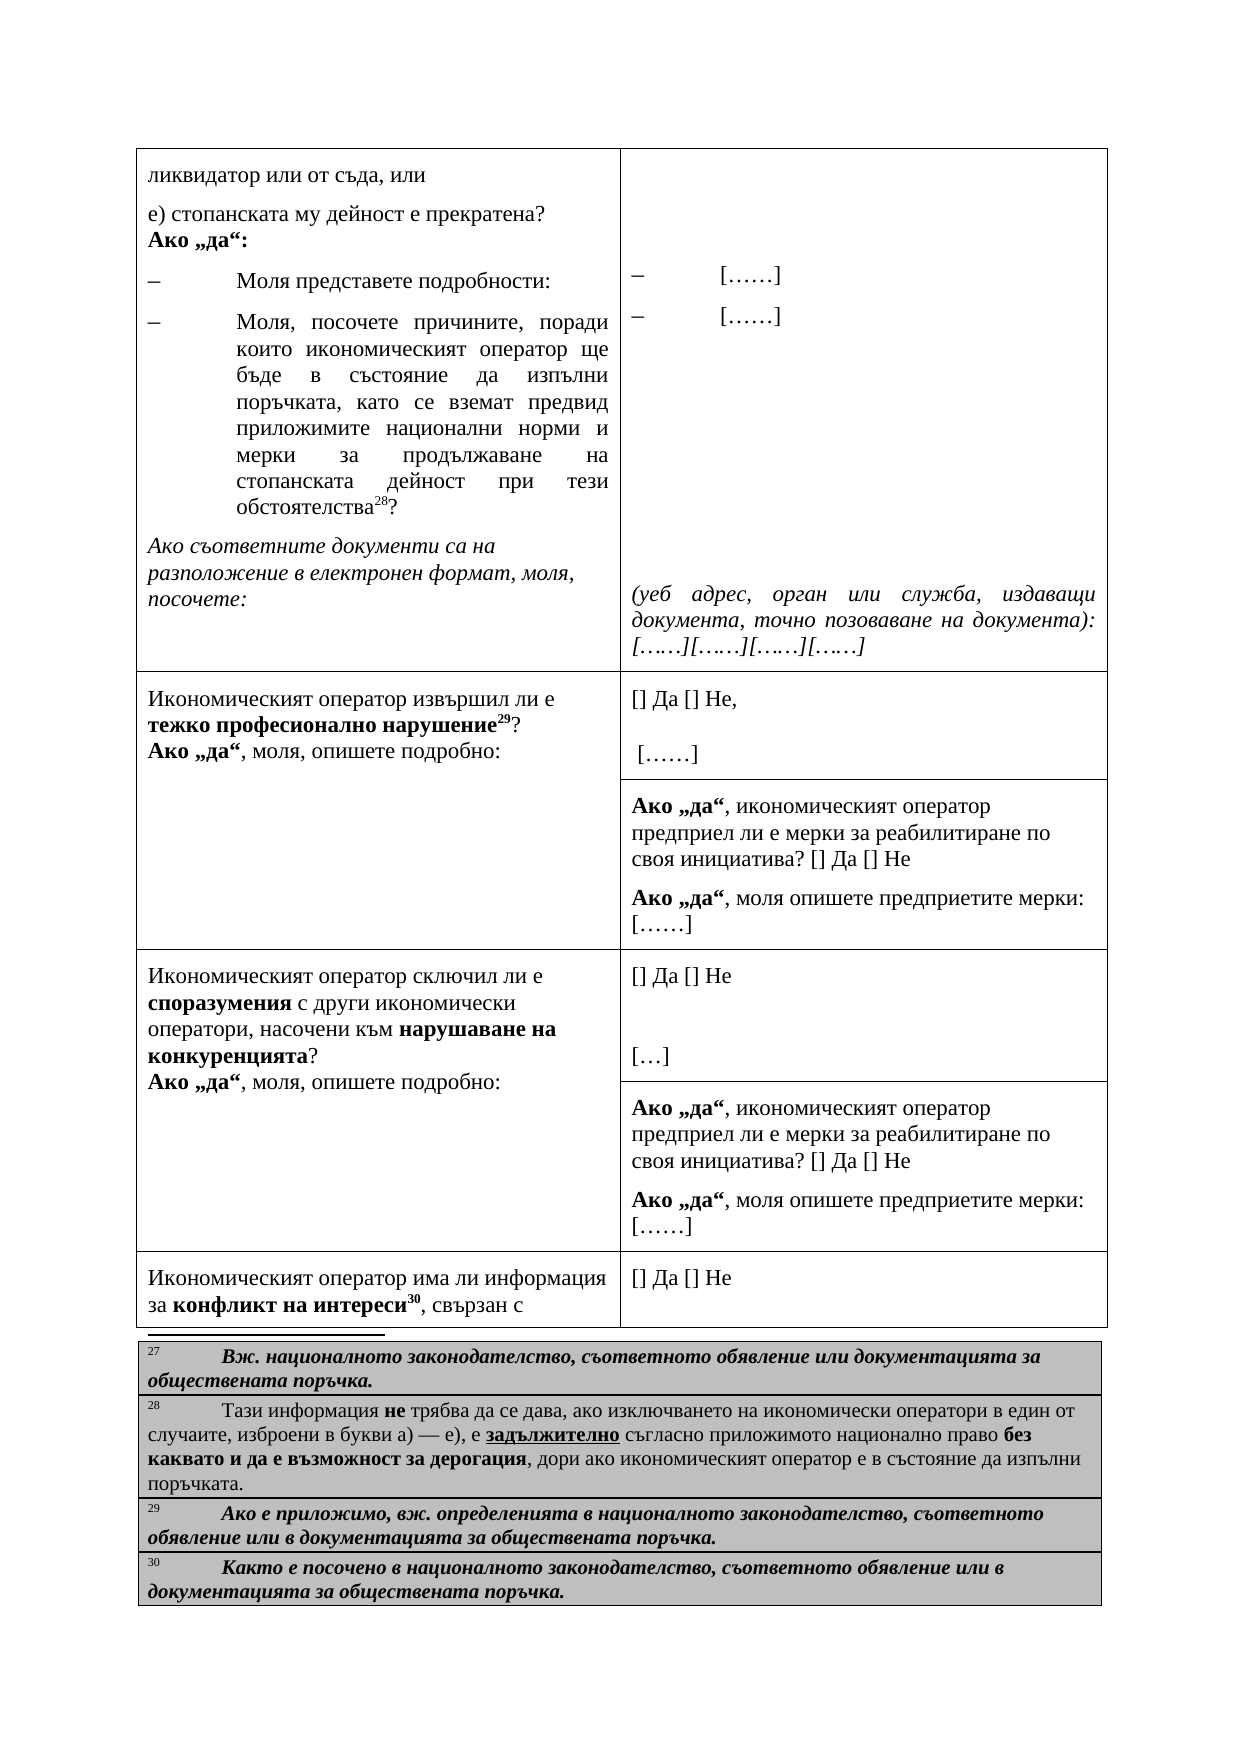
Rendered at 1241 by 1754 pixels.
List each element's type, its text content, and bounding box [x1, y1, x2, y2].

table_cell Икономическият оператор сключил ли е споразумения с други икономически оператори, насочени към нарушаване на конкуренцията? Ако „да“, моля, опишете подробно: [137, 950, 620, 1251]
table_cell Ако „да“, икономическият оператор предприел ли е мерки за реабилитиране по своя инициатива? [] Да [] Не Ако „да“, моля опишете предприетите мерки: [……] [621, 780, 1107, 949]
table_cell [] Да [] Не […] [621, 950, 1107, 1081]
table_cell Икономическият оператор извършил ли е тежко професионално нарушение? Ако „да“, моля, опишете подробно: [137, 672, 620, 949]
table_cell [621, 149, 1107, 671]
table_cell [137, 149, 620, 671]
table_cell Ако „да“, икономическият оператор предприел ли е мерки за реабилитиране по своя инициатива? [] Да [] Не Ако „да“, моля опишете предприетите мерки: [……] [621, 1082, 1107, 1251]
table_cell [137, 1252, 620, 1327]
table_cell [] Да [] Не […] [621, 1252, 1107, 1327]
table_cell [] Да [] Не, [……] [621, 672, 1107, 779]
